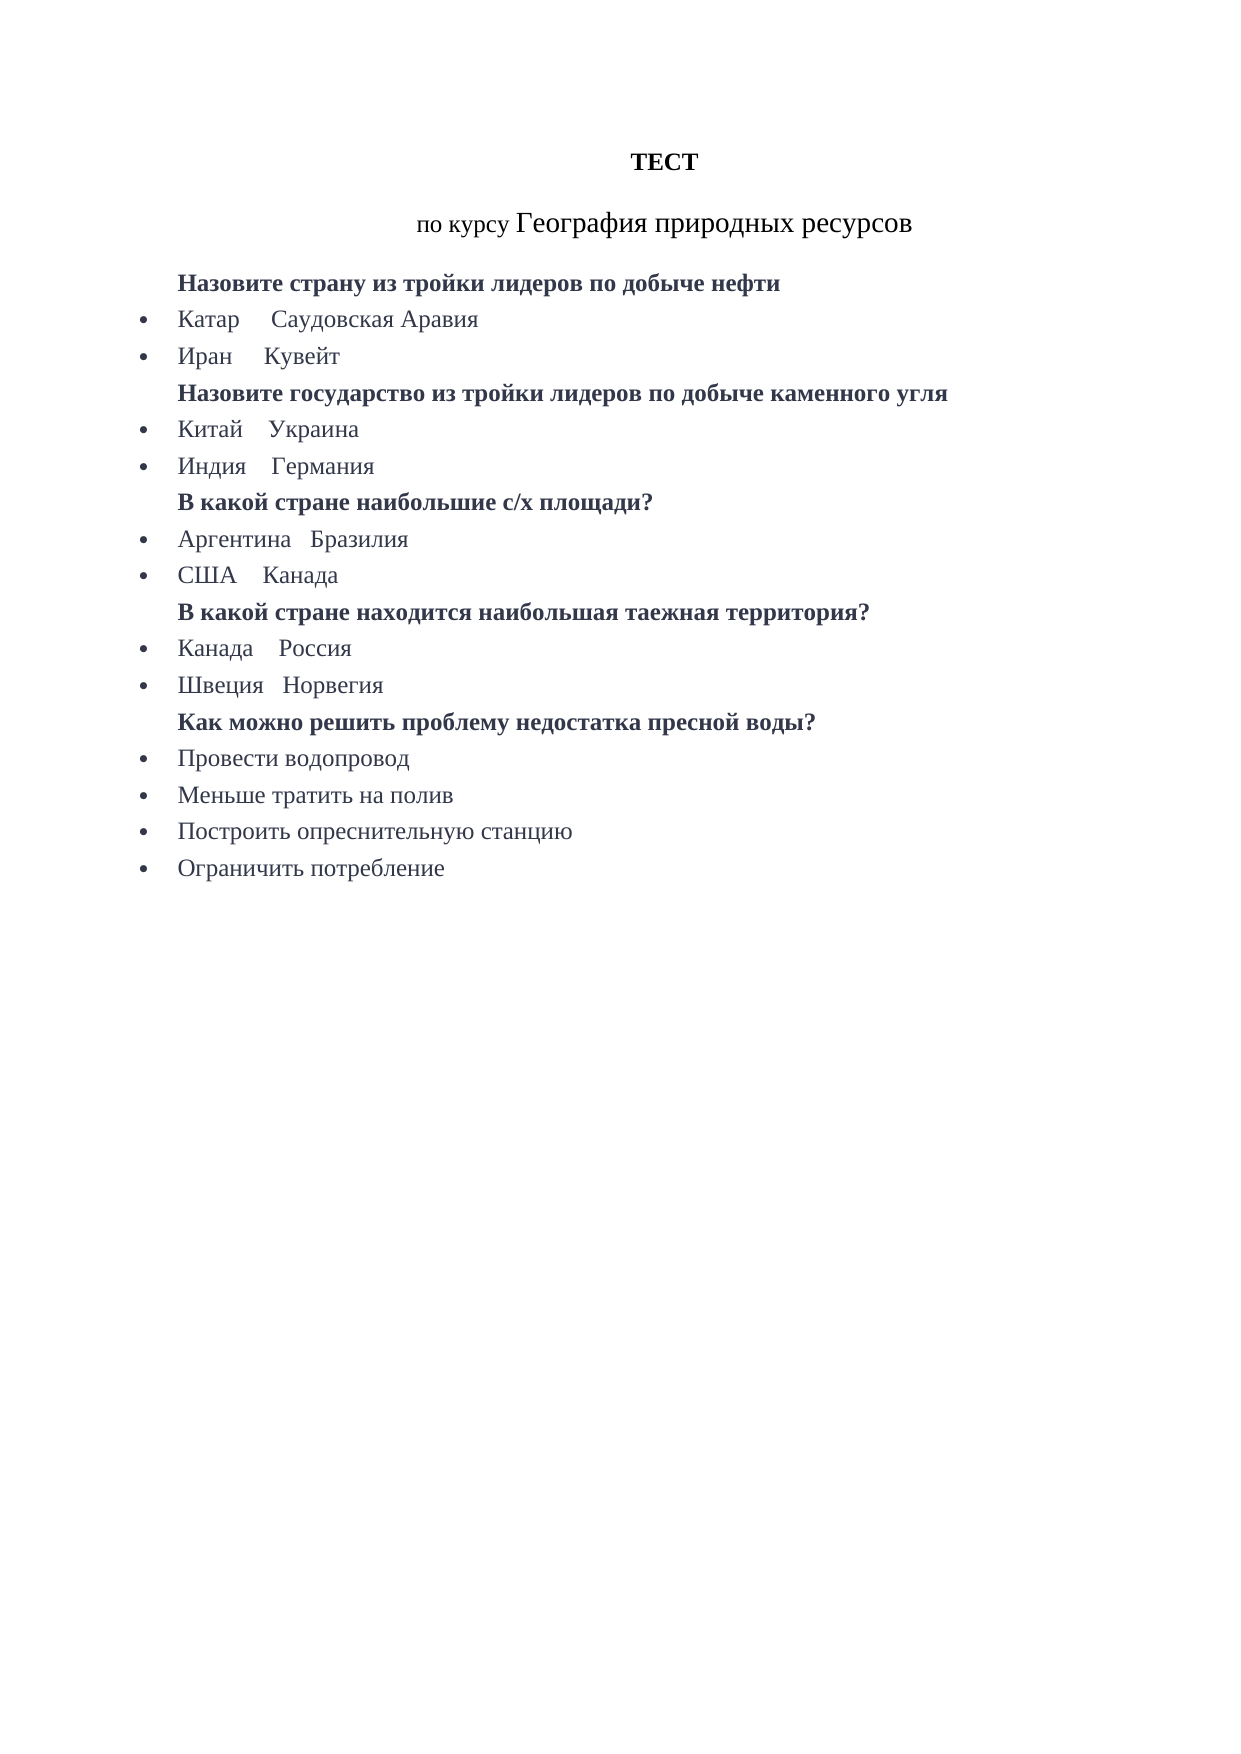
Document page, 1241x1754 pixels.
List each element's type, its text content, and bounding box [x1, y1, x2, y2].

list Аргентина Бразилия [140, 524, 1152, 553]
list Китай Украина [140, 414, 1152, 443]
text ТЕСТ [177, 147, 1152, 176]
text Назовите страну из тройки лидеров по добыче нефти [177, 268, 1152, 297]
list Построить опреснительную станцию [140, 816, 1152, 845]
list Провести водопровод [140, 743, 1152, 772]
list Ограничить потребление [140, 853, 1152, 882]
text по курсу География природных ресурсов [177, 205, 1152, 239]
list Швеция Норвегия [140, 670, 1152, 699]
list Катар Саудовская Аравия [140, 304, 1152, 333]
text В какой стране находится наибольшая таежная территория? [177, 597, 1152, 626]
list Канада Россия [140, 633, 1152, 662]
list Меньше тратить на полив [140, 780, 1152, 808]
list США Канада [140, 560, 1152, 589]
text В какой стране наибольшие с/х площади? [177, 487, 1152, 516]
list Индия Германия [140, 451, 1152, 479]
text Как можно решить проблему недостатка пресной воды? [177, 707, 1152, 735]
list Иран Кувейт [140, 341, 1152, 370]
text Назовите государство из тройки лидеров по добыче каменного угля [177, 378, 1152, 406]
